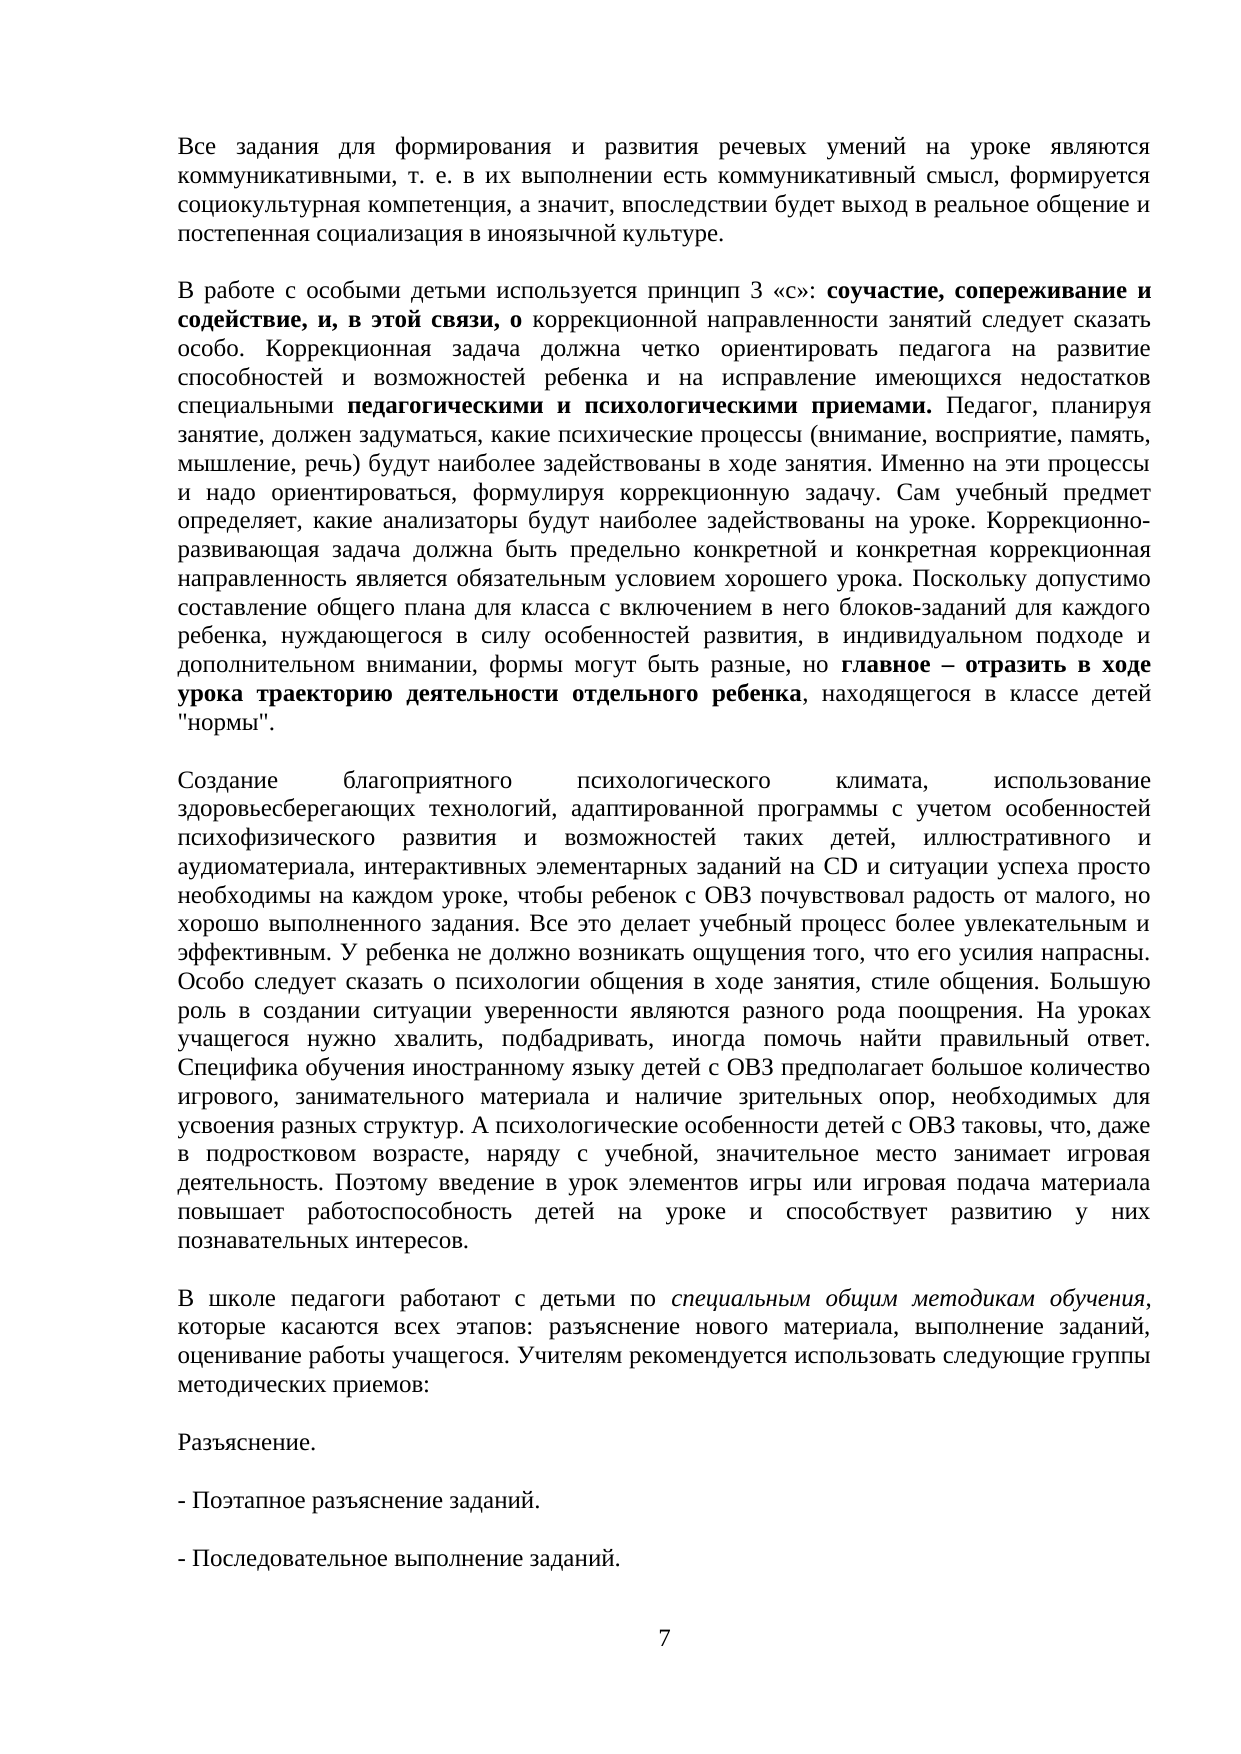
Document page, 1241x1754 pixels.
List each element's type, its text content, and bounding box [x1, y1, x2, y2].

text Разъяснение. [177, 1427, 1152, 1456]
text - Поэтапное разъяснение заданий. [177, 1485, 1152, 1513]
text В школе педагоги работают с детьми по специальным общим методикам обучения, которые касаются всех этапов: разъяснение нового материала, выполнение заданий, оценивание работы учащегося. Учителям рекомендуется использовать следующие группы методических приемов: [177, 1283, 1152, 1398]
text - Последовательное выполнение заданий. [177, 1543, 1152, 1571]
text В работе с особыми детьми используется принцип 3 «с»: соучастие, сопереживание и содействие, и, в этой связи, о коррекционной направленности занятий следует сказать особо. Коррекционная задача должна четко ориентировать педагога на развитие способностей и возможностей ребенка и на исправление имеющихся недостатков специальными педагогическими и психологическими приемами. Педагог, планируя занятие, должен задуматься, какие психические процессы (внимание, восприятие, память, мышление, речь) будут наиболее задействованы в ходе занятия. Именно на эти процессы и надо ориентироваться, формулируя коррекционную задачу. Сам учебный предмет определяет, какие анализаторы будут наиболее задействованы на уроке. Коррекционно-развивающая задача должна быть предельно конкретной и конкретная коррекционная направленность является обязательным условием хорошего урока. Поскольку допустимо составление общего плана для класса с включением в него блоков-заданий для каждого ребенка, нуждающегося в силу особенностей развития, в индивидуальном подходе и дополнительном внимании, формы могут быть разные, но главное – отразить в ходе урока траекторию деятельности отдельного ребенка, находящегося в классе детей "нормы". [177, 276, 1152, 736]
text Все задания для формирования и развития речевых умений на уроке являются коммуникативными, т. е. в их выполнении есть коммуникативный смысл, формируется социокультурная компетенция, а значит, впоследствии будет выход в реальное общение и постепенная социализация в иноязычной культуре. [177, 131, 1152, 246]
text Создание благоприятного психологического климата, использование здоровьесберегающих технологий, адаптированной программы с учетом особенностей психофизического развития и возможностей таких детей, иллюстративного и аудиоматериала, интерактивных элементарных заданий на CD и ситуации успеха просто необходимы на каждом уроке, чтобы ребенок с ОВЗ почувствовал радость от малого, но хорошо выполненного задания. Все это делает учебный процесс более увлекательным и эффективным. У ребенка не должно возникать ощущения того, что его усилия напрасны. Особо следует сказать о психологии общения в ходе занятия, стиле общения. Большую роль в создании ситуации уверенности являются разного рода поощрения. На уроках учащегося нужно хвалить, подбадривать, иногда помочь найти правильный ответ. Специфика обучения иностранному языку детей с ОВЗ предполагает большое количество игрового, занимательного материала и наличие зрительных опор, необходимых для усвоения разных структур. А психологические особенности детей с ОВЗ таковы, что, даже в подростковом возрасте, наряду с учебной, значительное место занимает игровая деятельность. Поэтому введение в урок элементов игры или игровая подача материала повышает работоспособность детей на уроке и способствует развитию у них познавательных интересов. [177, 765, 1152, 1253]
